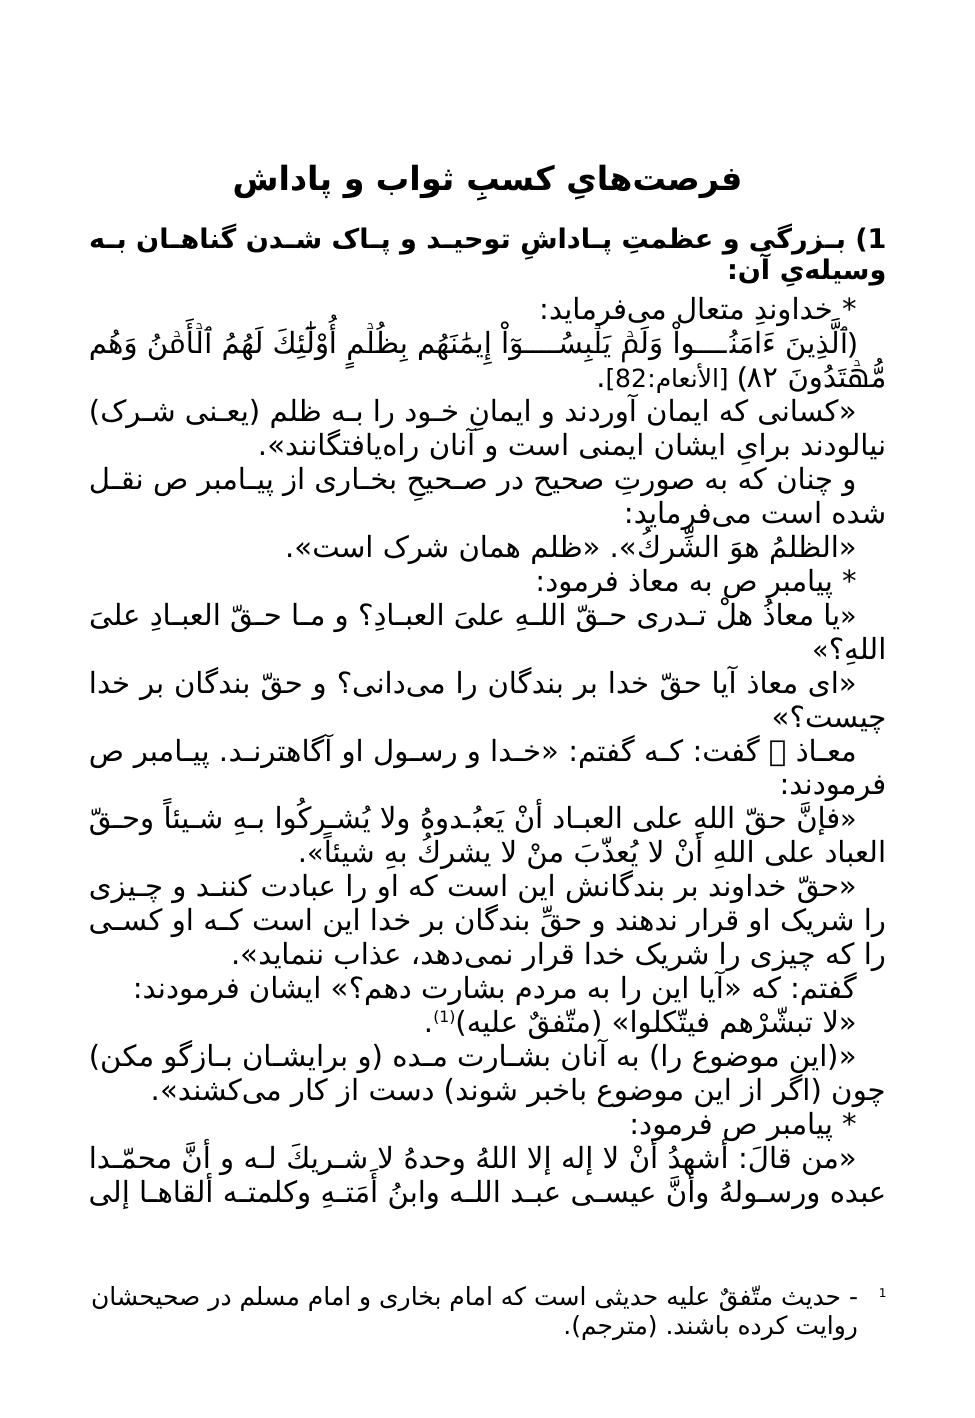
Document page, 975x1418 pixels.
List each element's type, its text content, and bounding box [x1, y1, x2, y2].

text * پیامبر ص فرمود: [89, 1107, 886, 1141]
text و چنان که به صورتِ صحیح در صحیحِ بخاری از پیامبر ص نقل شده است می‌فرماید: [89, 462, 886, 530]
text 1) بزرگی و عظمتِ پاداشِ توحید و پاک شدن گناهان به وسیله‌یِ آن: [89, 223, 886, 286]
text «لا تبشّرْهم فیتّکلوا» (متّفقٌ علیه)(). [89, 1006, 886, 1039]
text «حقّ خداوند بر بندگانش این است که او را عبادت کنند و چیزی را شریک او قرار ندهند و حقِّ بندگان بر خدا این است که او کسی را که چیزی را شریک خدا قرار نمی‌دهد، عذاب ننماید». [89, 870, 886, 972]
text فرصت‌هایِ کسبِ ثواب و پاداش [89, 159, 886, 198]
text * پیامبر ص به معاذ فرمود: [89, 564, 886, 598]
text ﴿ٱلَّذِينَ ءَامَنُواْ وَلَمۡ يَلۡبِسُوٓاْ إِيمَٰنَهُم بِظُلۡمٍ أُوْلَٰٓئِكَ لَهُمُ ٱلۡأَمۡنُ وَهُم مُّهۡتَدُونَ ٨٢﴾ [الأنعام:82]. [89, 326, 886, 394]
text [89, 1141, 886, 1209]
text گفتم: که «آیا این را به مردم بشارت دهم؟» ایشان فرمودند: [89, 972, 886, 1006]
text معاذ گفت: که گفتم: «خدا و رسول او آگاهترند. پیامبر ص فرمودند: [89, 734, 886, 802]
text * خداوندِ متعال می‌فرماید: [89, 292, 886, 326]
text «فإنَّ حقّ اللهِ علی العباد أنْ یَعبُدوهُ ولا یُشركُوا بهِ شیئاً وحقّ العباد علی اللهِ أنْ لا یُعذّبَ منْ لا یشركُ بهِ شیئاً». [89, 802, 886, 870]
text «یا معاذُ هلْ تدری حقّ اللهِ علیَ العبادِ؟ و ما حقّ العبادِ علیَ اللهِ؟» [89, 598, 886, 666]
text «الظلمُ هوَ الشِّركُ». «ظلم همان شرک است». [89, 530, 886, 564]
text «(این موضوع را) به آنان بشارت مده (و برایشان بازگو مکن) چون (اگر از این موضوع باخبر شوند) دست از کار می‌کشند». [89, 1039, 886, 1107]
text «کسانی که ایمان آوردند و ایمانِ خود را به ظلم (یعنی شرک) نیالودند برایِ ایشان ایمنی است و آنان راه‌یافتگانند». [89, 394, 886, 462]
text «ای معاذ آیا حقّ خدا بر بندگان را می‌دانی؟ و حقّ بندگان بر خدا چیست؟» [89, 666, 886, 734]
